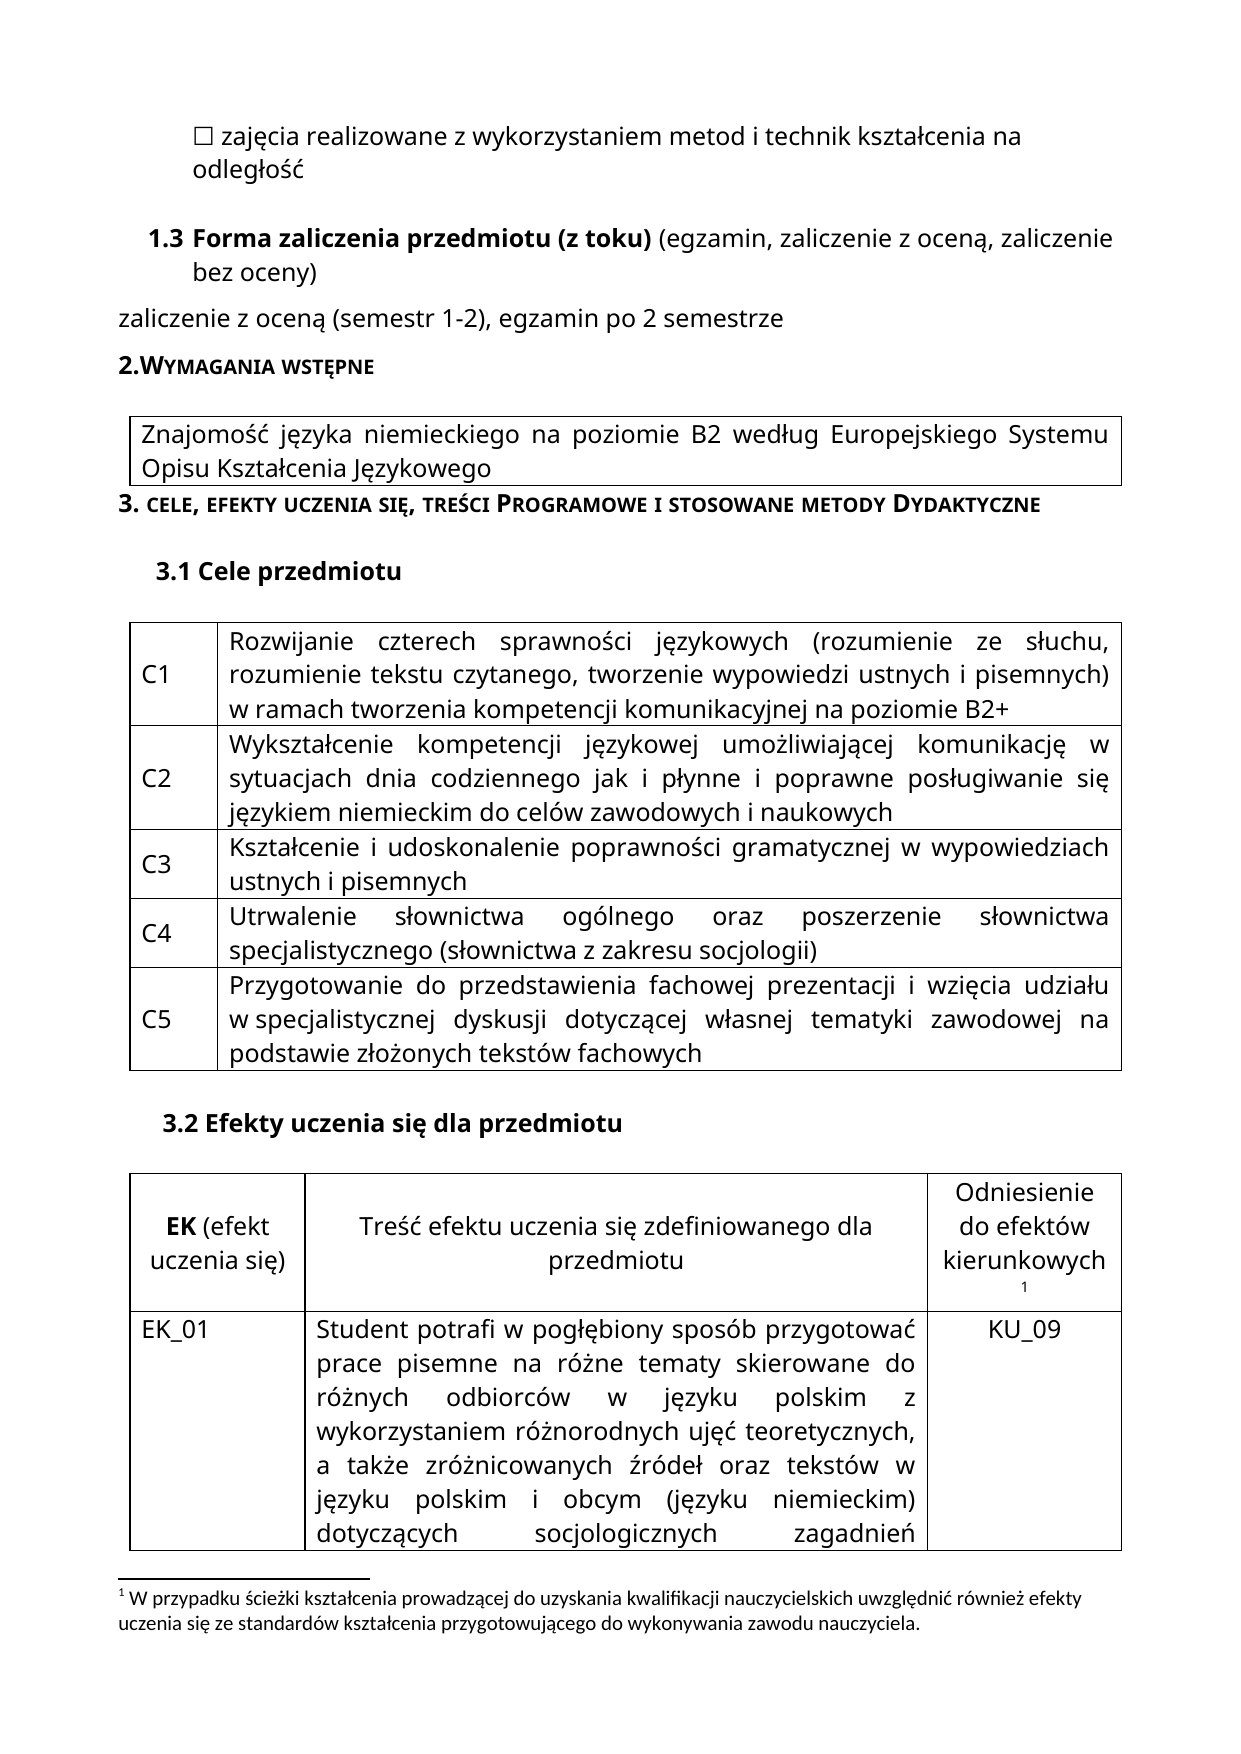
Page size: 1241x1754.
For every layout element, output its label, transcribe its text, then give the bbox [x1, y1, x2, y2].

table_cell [306, 1312, 927, 1550]
table_header Odniesienie do efektów kierunkowych [928, 1174, 1121, 1311]
table_cell Przygotowanie do przedstawienia fachowej prezentacji i wzięcia udziału w specjalistycznej dyskusji dotyczącej własnej tematyki zawodowej na podstawie złożonych tekstów fachowych [218, 968, 1121, 1070]
table_cell C4 [131, 899, 217, 967]
table_cell Kształcenie i udoskonalenie poprawności gramatycznej w wypowiedziach ustnych i pisemnych [218, 830, 1121, 898]
table_header Treść efektu uczenia się zdefiniowanego dla przedmiotu [306, 1174, 927, 1311]
table_cell KU_09 [928, 1312, 1121, 1550]
table_header Rozwijanie czterech sprawności językowych (rozumienie ze słuchu, rozumienie tekstu czytanego, tworzenie wypowiedzi ustnych i pisemnych) w ramach tworzenia kompetencji komunikacyjnej na poziomie B2+ [218, 623, 1121, 725]
table_header EK (efekt uczenia się) [131, 1174, 304, 1311]
table_cell C5 [131, 968, 217, 1070]
table_header Znajomość języka niemieckiego na poziomie B2 według Europejskiego Systemu Opisu Kształcenia Językowego [131, 417, 1121, 485]
table_cell Wykształcenie kompetencji językowej umożliwiającej komunikację w sytuacjach dnia codziennego jak i płynne i poprawne posługiwanie się językiem niemieckim do celów zawodowych i naukowych [218, 726, 1121, 828]
table_cell Utrwalenie słownictwa ogólnego oraz poszerzenie słownictwa specjalistycznego (słownictwa z zakresu socjologii) [218, 899, 1121, 967]
table_cell C2 [131, 726, 217, 828]
table_cell C3 [131, 830, 217, 898]
text 2.Wymagania wstępne [118, 347, 1122, 382]
text 3.1 Cele przedmiotu [156, 554, 1122, 588]
text zaliczenie z oceną (semestr 1-2), egzamin po 2 semestrze [118, 301, 1122, 335]
text 1.3 Forma zaliczenia przedmiotu (z toku) (egzamin, zaliczenie z oceną, zaliczenie bez oceny) [148, 220, 1122, 288]
text 3. cele, efekty uczenia się, treści Programowe i stosowane metody Dydaktyczne [118, 486, 1122, 520]
text 3.2 Efekty uczenia się dla przedmiotu [162, 1105, 1122, 1139]
text ☐ zajęcia realizowane z wykorzystaniem metod i technik kształcenia na odległość [192, 118, 1122, 186]
table_cell EK_01 [131, 1312, 304, 1550]
table_header C1 [131, 623, 217, 725]
